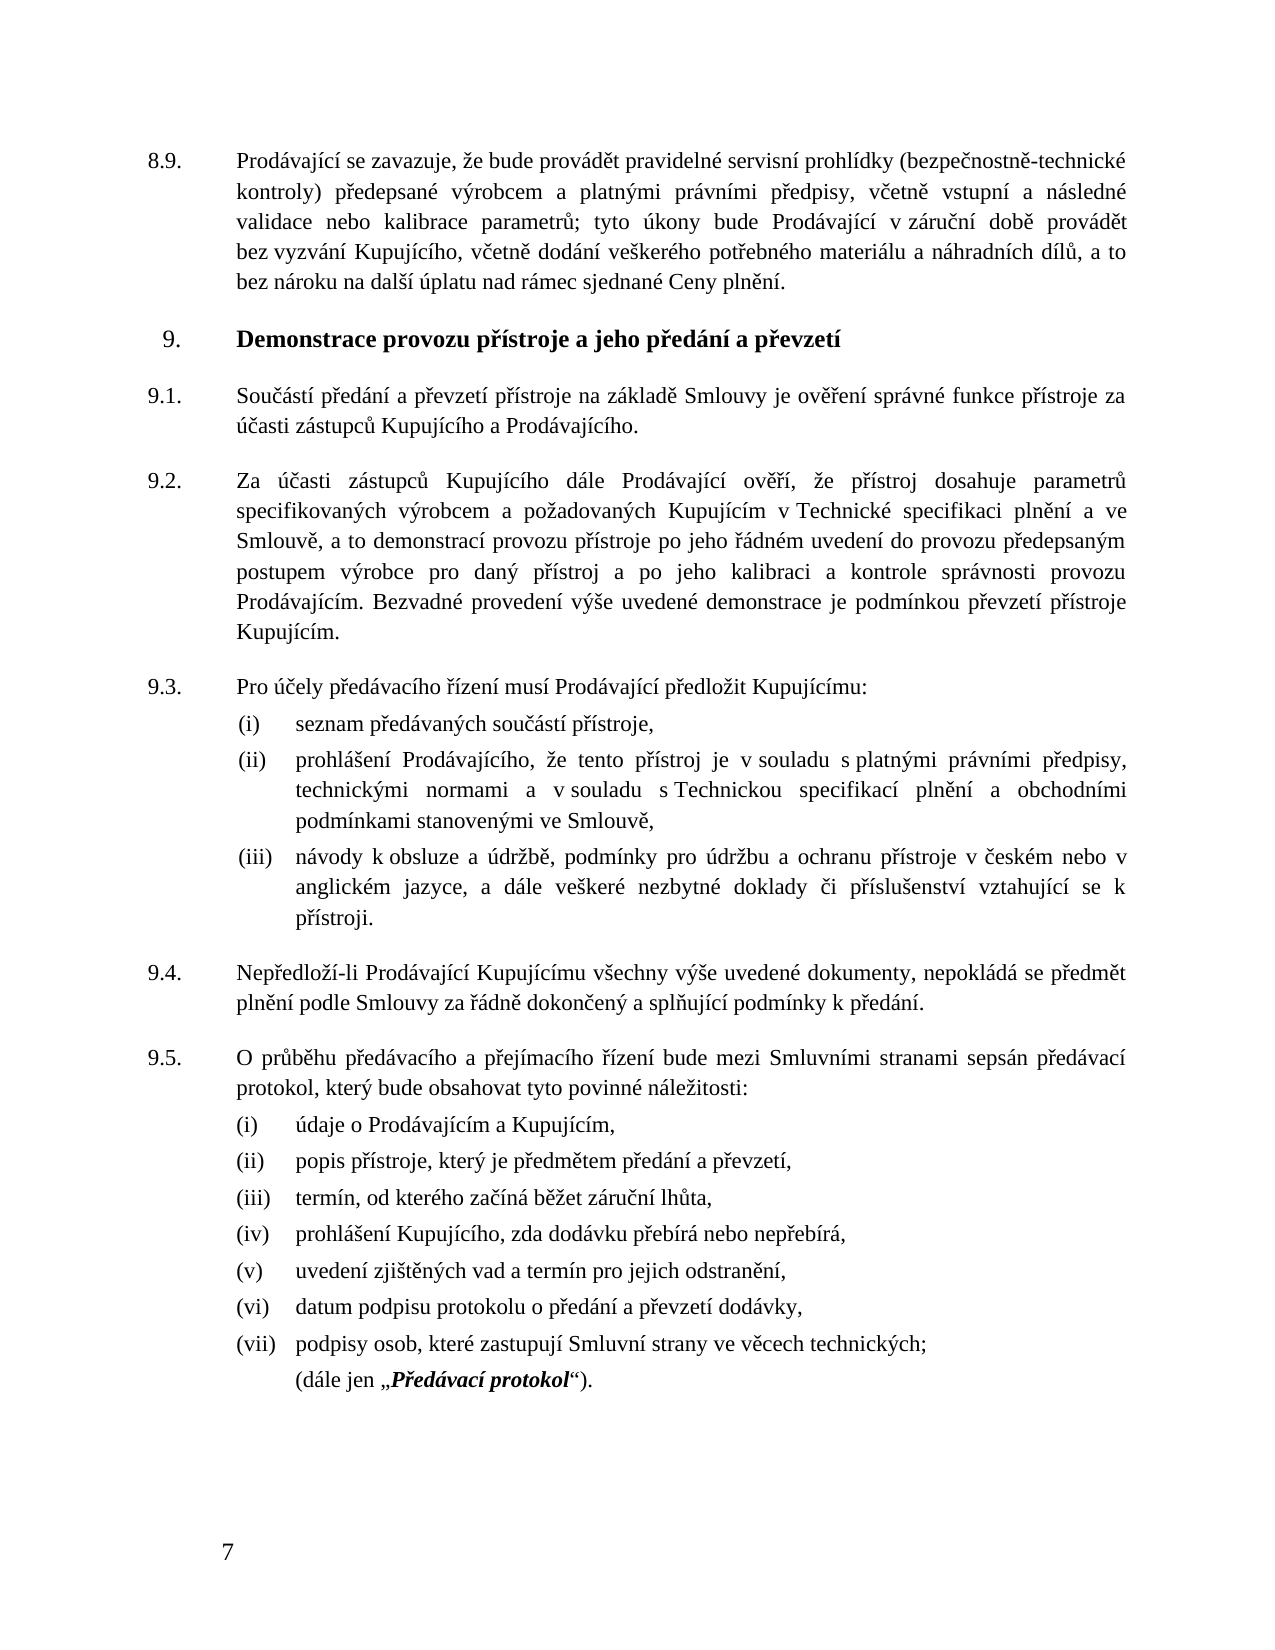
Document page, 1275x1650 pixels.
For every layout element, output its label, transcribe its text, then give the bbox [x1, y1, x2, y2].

subtitle O průběhu předávacího a přejímacího řízení bude mezi Smluvními stranami sepsán předávací protokol, který bude obsahovat tyto povinné náležitosti: [148, 1044, 1127, 1101]
subtitle Demonstrace provozu přístroje a jeho předání a převzetí [162, 324, 1127, 352]
subtitle Součástí předání a převzetí přístroje na základě Smlouvy je ověření správné funkce přístroje za účasti zástupců Kupujícího a Prodávajícího. [148, 382, 1127, 438]
list návody k obsluze a údržbě, podmínky pro údržbu a ochranu přístroje v českém nebo v anglickém jazyce, a dále veškeré nezbytné doklady či příslušenství vztahující se k přístroji. [238, 843, 1127, 930]
text (dále jen „Předávací protokol“). [221, 1366, 1127, 1392]
list prohlášení Kupujícího, zda dodávku přebírá nebo nepřebírá, [236, 1220, 1127, 1247]
list podpisy osob, které zastupují Smluvní strany ve věcech technických; [236, 1329, 1127, 1356]
list termín, od kterého začíná běžet záruční lhůta, [236, 1184, 1127, 1210]
subtitle Prodávající se zavazuje, že bude provádět pravidelné servisní prohlídky (bezpečnostně-technické kontroly) předepsané výrobcem a platnými právními předpisy, včetně vstupní a následné validace nebo kalibrace parametrů; tyto úkony bude Prodávající v záruční době provádět bez vyzvání Kupujícího, včetně dodání veškerého potřebného materiálu a náhradních dílů, a to bez nároku na další úplatu nad rámec sjednané Ceny plnění. [148, 148, 1127, 295]
subtitle Nepředloží-li Prodávající Kupujícímu všechny výše uvedené dokumenty, nepokládá se předmět plnění podle Smlouvy za řádně dokončený a splňující podmínky k předání. [148, 959, 1127, 1015]
list seznam předávaných součástí přístroje, [238, 710, 1127, 736]
list datum podpisu protokolu o předání a převzetí dodávky, [236, 1293, 1127, 1319]
list údaje o Prodávajícím a Kupujícím, [230, 1111, 1127, 1137]
subtitle Za účasti zástupců Kupujícího dále Prodávající ověří, že přístroj dosahuje parametrů specifikovaných výrobcem a požadovaných Kupujícím v Technické specifikaci plnění a ve Smlouvě, a to demonstrací provozu přístroje po jeho řádném uvedení do provozu předepsaným postupem výrobce pro daný přístroj a po jeho kalibraci a kontrole správnosti provozu Prodávajícím. Bezvadné provedení výše uvedené demonstrace je podmínkou převzetí přístroje Kupujícím. [148, 467, 1127, 644]
list prohlášení Prodávajícího, že tento přístroj je v souladu s platnými právními předpisy, technickými normami a v souladu s Technickou specifikací plnění a obchodními podmínkami stanovenými ve Smlouvě, [238, 746, 1127, 833]
list uvedení zjištěných vad a termín pro jejich odstranění, [236, 1257, 1127, 1283]
subtitle Pro účely předávacího řízení musí Prodávající předložit Kupujícímu: [148, 673, 1127, 700]
list popis přístroje, který je předmětem předání a převzetí, [236, 1147, 1127, 1174]
